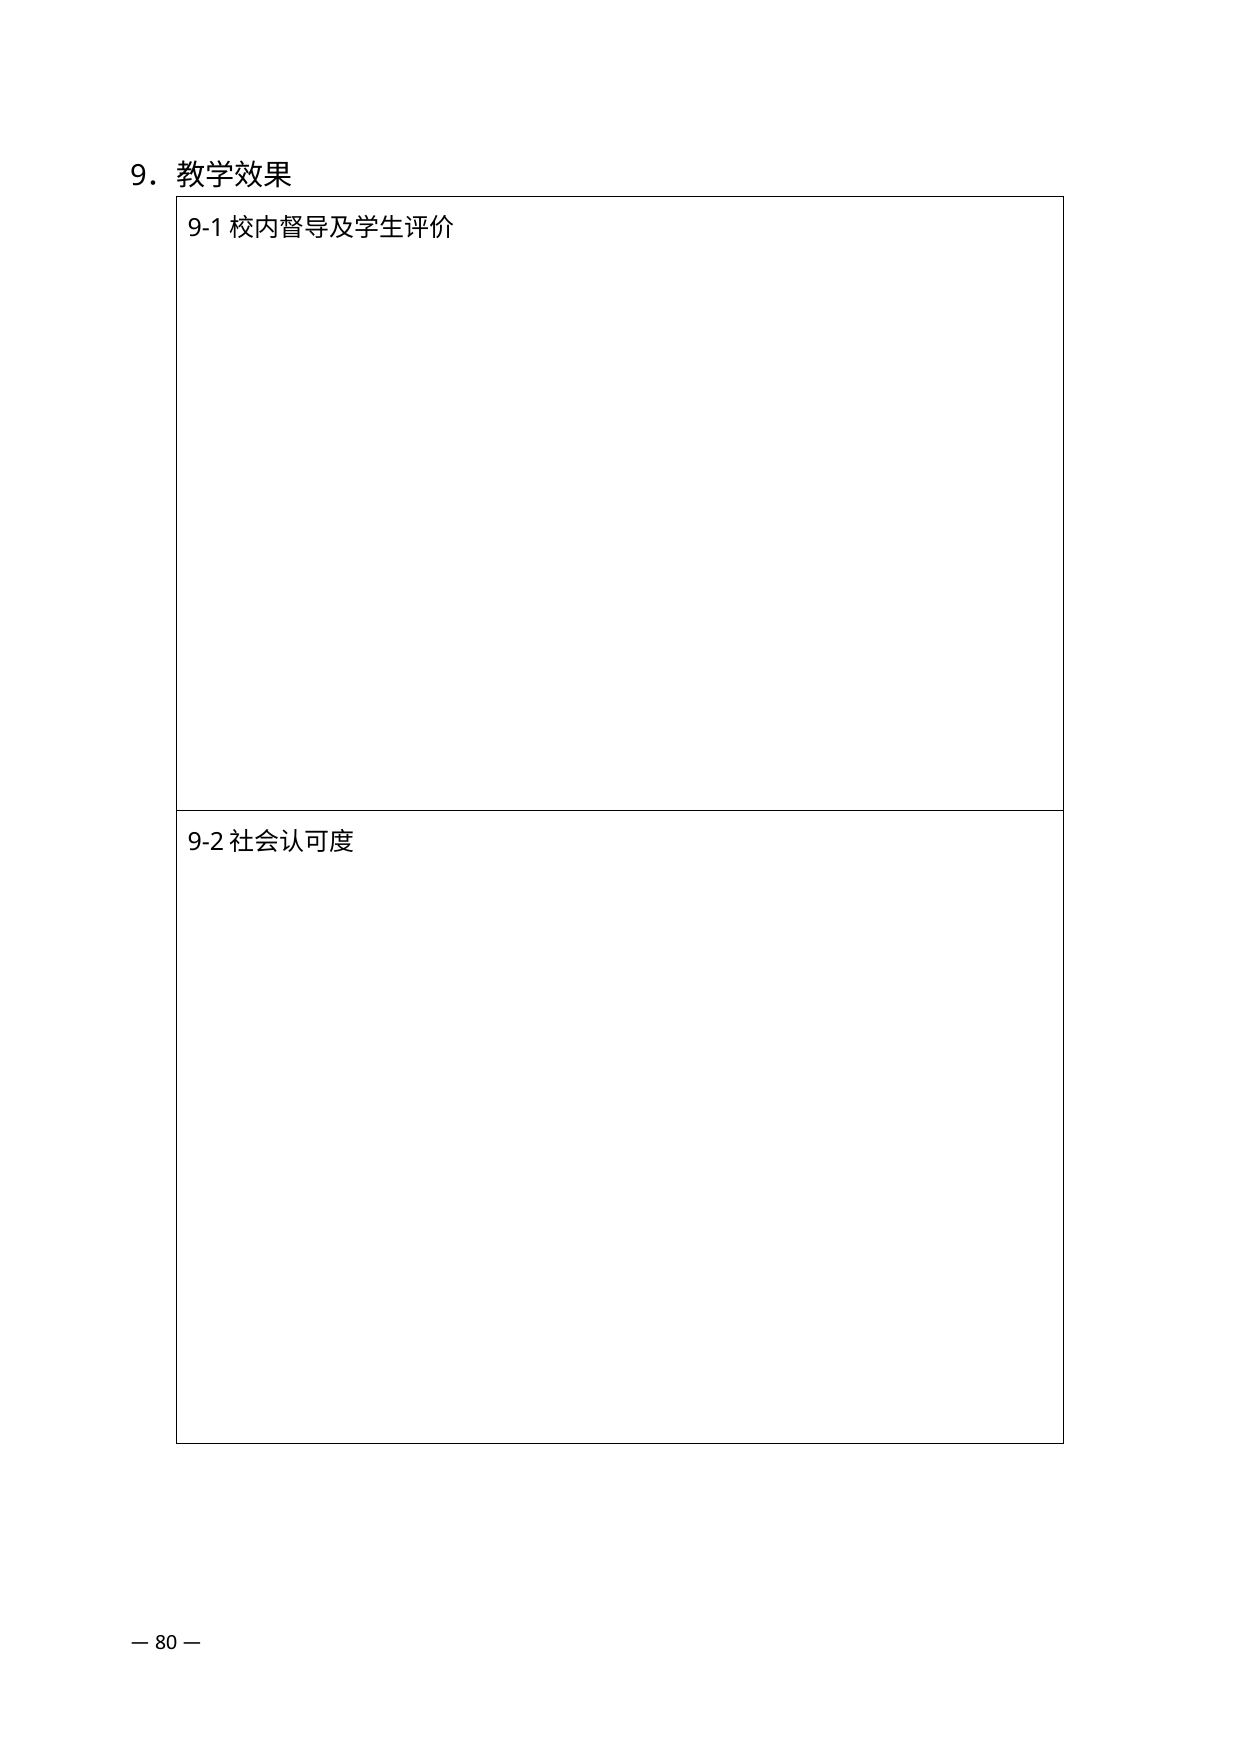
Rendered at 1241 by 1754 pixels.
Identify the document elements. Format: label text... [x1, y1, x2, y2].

table_header 9-1校内督导及学生评价 [177, 197, 1063, 809]
table_cell 9-2社会认可度 [177, 811, 1063, 1442]
text 9．教学效果 [130, 146, 1110, 196]
